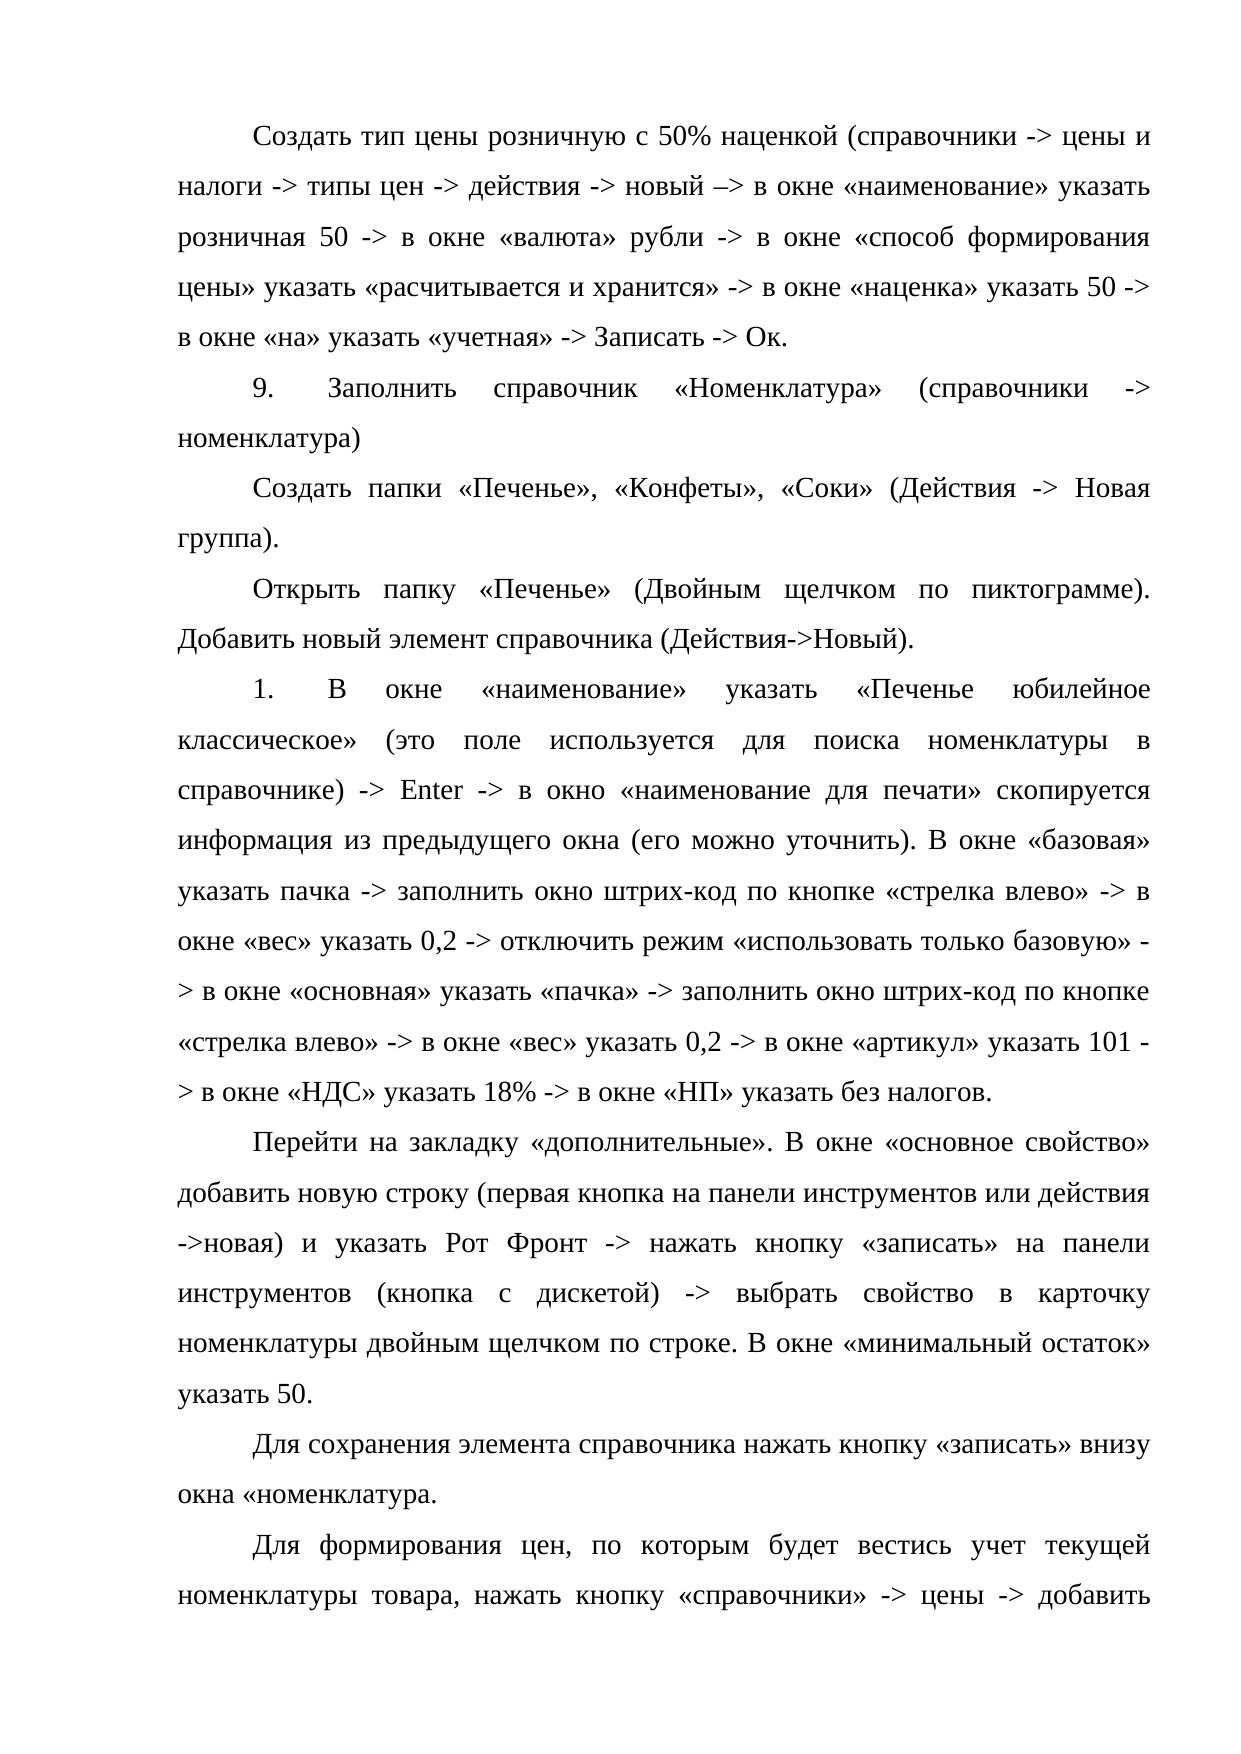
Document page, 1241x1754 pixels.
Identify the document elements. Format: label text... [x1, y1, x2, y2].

list В окне «наименование» указать «Печенье юбилейное классическое» (это поле используется для поиска номенклатуры в справочнике) -> Enter -> в окно «наименование для печати» скопируется информация из предыдущего окна (его можно уточнить). В окне «базовая» указать пачка -> заполнить окно штрих-код по кнопке «стрелка влево» -> в окне «вес» указать 0,2 -> отключить режим «использовать только базовую» -> в окне «основная» указать «пачка» -> заполнить окно штрих-код по кнопке «стрелка влево» -> в окне «вес» указать 0,2 -> в окне «артикул» указать 101 -> в окне «НДС» указать 18% -> в окне «НП» указать без налогов. [177, 672, 1152, 1108]
text Перейти на закладку «дополнительные». В окне «основное свойство» добавить новую строку (первая кнопка на панели инструментов или действия ->новая) и указать Рот Фронт -> нажать кнопку «записать» на панели инструментов (кнопка с дискетой) -> выбрать свойство в карточку номенклатуры двойным щелчком по строке. В окне «минимальный остаток» указать 50. [177, 1124, 1152, 1409]
list Заполнить справочник «Номенклатура» (справочники -> номенклатура) [177, 370, 1152, 453]
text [177, 1527, 1152, 1611]
text Создать тип цены розничную с 50% наценкой (справочники -> цены и налоги -> типы цен -> действия -> новый –> в окне «наименование» указать розничная 50 -> в окне «валюта» рубли -> в окне «способ формирования цены» указать «расчитывается и хранится» -> в окне «наценка» указать 50 -> в окне «на» указать «учетная» -> Записать -> Ок. [177, 118, 1152, 353]
text Для сохранения элемента справочника нажать кнопку «записать» внизу окна «номенклатура. [177, 1426, 1152, 1510]
text Открыть папку «Печенье» (Двойным щелчком по пиктограмме). Добавить новый элемент справочника (Действия->Новый). [177, 571, 1152, 655]
text Создать папки «Печенье», «Конфеты», «Соки» (Действия -> Новая группа). [177, 470, 1152, 554]
